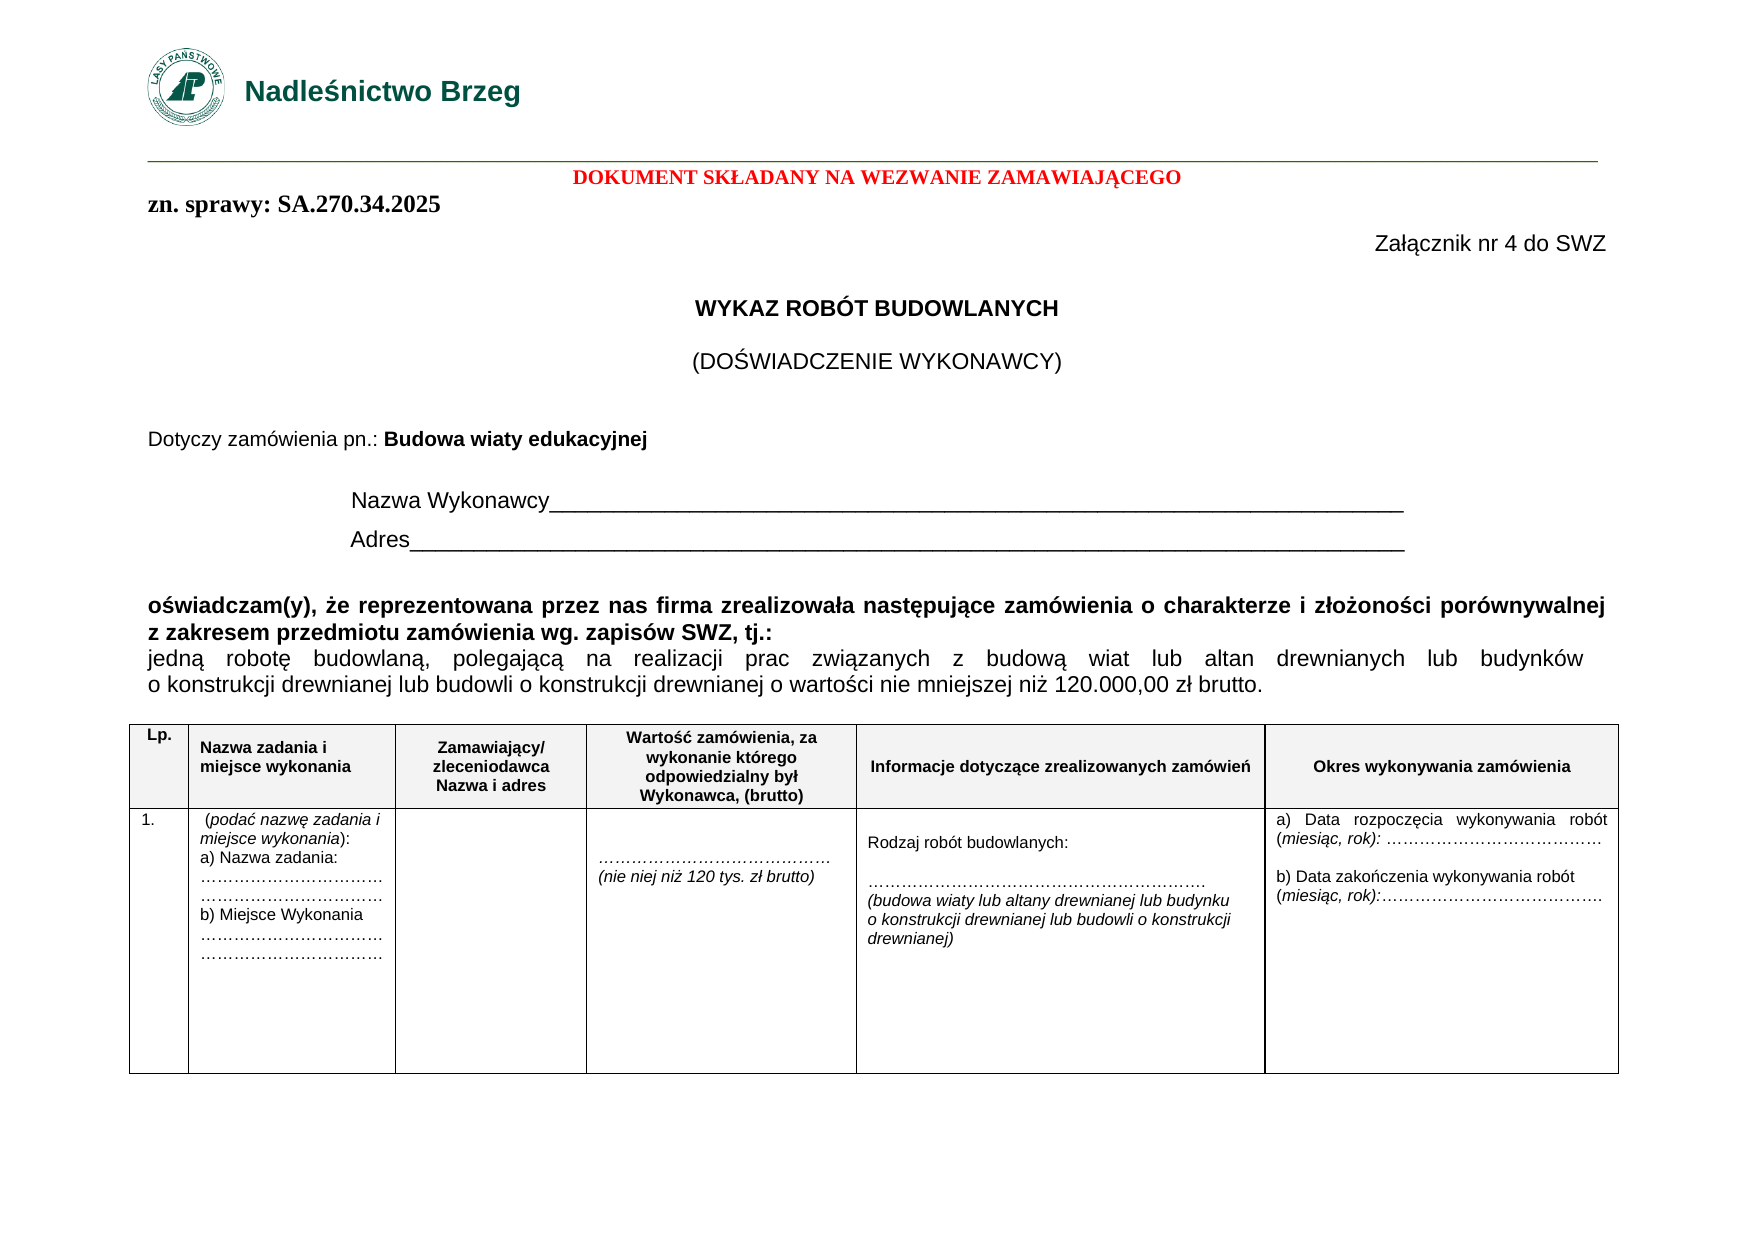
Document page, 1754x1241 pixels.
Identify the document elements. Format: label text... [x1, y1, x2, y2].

table_cell …………………………………… (nie niej niż 120 tys. zł brutto) [587, 809, 856, 1073]
table_header Wartość zamówienia, za wykonanie którego odpowiedzialny był Wykonawca, (brutto) [587, 725, 856, 808]
text Załącznik nr 4 do SWZ [148, 230, 1606, 256]
table_header Informacje dotyczące zrealizowanych zamówień [857, 725, 1264, 808]
table_header Zamawiający/ zleceniodawca Nazwa i adres [396, 725, 586, 808]
table_cell Rodzaj robót budowlanych: ……………………………………………………. (budowa wiaty lub altany drewnianej lub budynku o konstrukcji drewnianej lub budowli o konstrukcji drewnianej) [857, 809, 1264, 1073]
text WYKAZ ROBÓT BUDOWLANYCH [148, 295, 1606, 322]
table_cell [396, 809, 586, 1073]
text jedną robotę budowlaną, polegającą na realizacji prac związanych z budową wiat lub altan drewnianych lub budynków o konstrukcji drewnianej lub budowli o konstrukcji drewnianej o wartości nie mniejszej niż 120.000,00 zł brutto. [148, 645, 1606, 698]
text (DOŚWIADCZENIE WYKONAWCY) [148, 348, 1606, 374]
text oświadczam(y), że reprezentowana przez nas firma zrealizowała następujące zamówienia o charakterze i złożoności porównywalnej z zakresem przedmiotu zamówienia wg. zapisów SWZ, tj.: [148, 592, 1606, 645]
table_cell a) Data rozpoczęcia wykonywania robót (miesiąc, rok): ………………………………… b) Data zakończenia wykonywania robót (miesiąc, rok):…………………………………. [1266, 809, 1618, 1073]
table_header Okres wykonywania zamówienia [1266, 725, 1618, 808]
text Nazwa Wykonawcy___________________________________________________________________ [148, 487, 1606, 513]
table_header Nazwa zadania i miejsce wykonania [189, 725, 395, 808]
text Adres______________________________________________________________________________ [148, 526, 1606, 553]
text DOKUMENT SKŁADANY NA WEZWANIE ZAMAWIAJĄCEGO [148, 165, 1606, 189]
table_header Lp. [130, 725, 188, 808]
text zn. sprawy: SA.270.34.2025 [148, 189, 1606, 218]
text Dotyczy zamówienia pn.: Budowa wiaty edukacyjnej [148, 427, 1651, 451]
table_cell (podać nazwę zadania i miejsce wykonania): a) Nazwa zadania: …………………………… …………………………… b) Miejsce Wykonania …………………………… …………………………… [189, 809, 395, 1073]
table_cell 1. [130, 809, 188, 1073]
